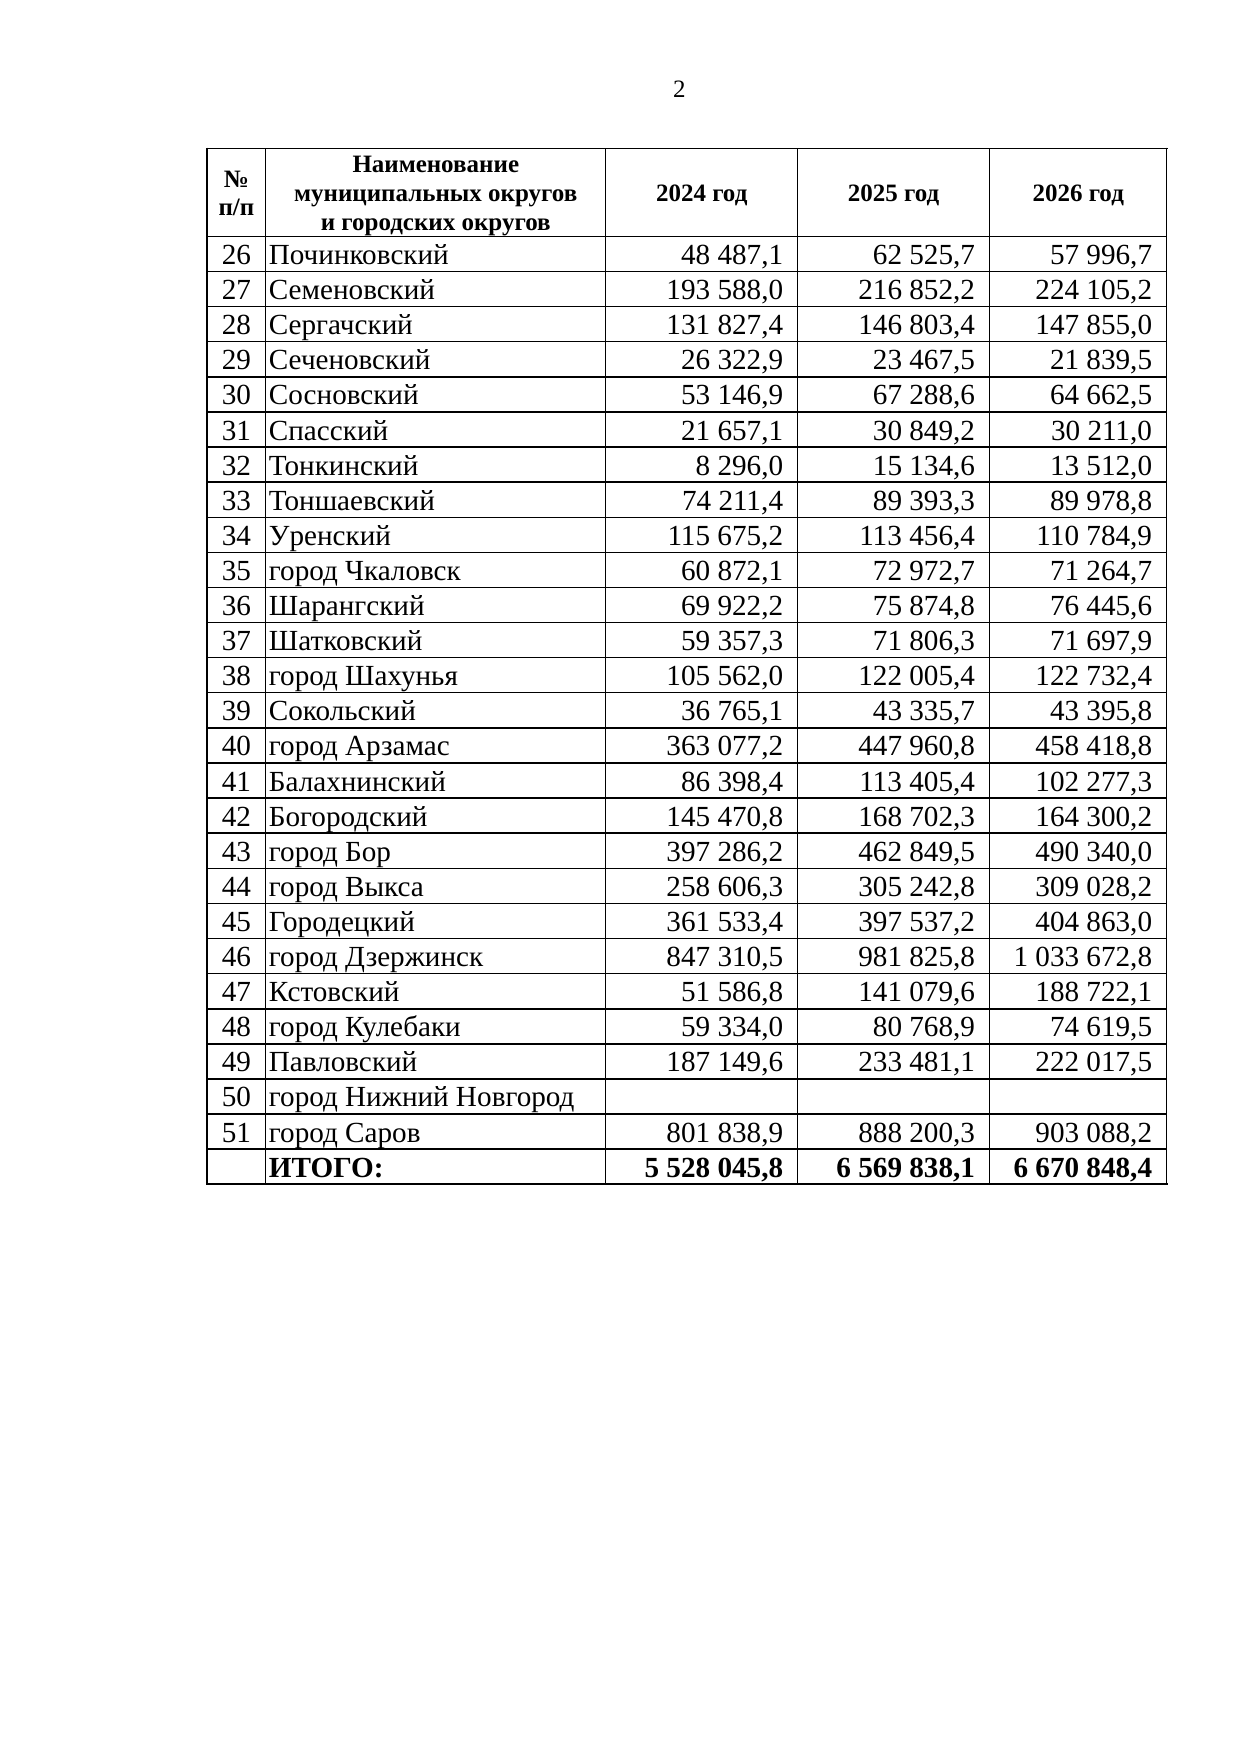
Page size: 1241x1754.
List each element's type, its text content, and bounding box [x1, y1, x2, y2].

table_cell 39 [208, 693, 265, 727]
table_cell 145 470,8 [606, 799, 797, 832]
table_cell Городецкий [266, 904, 605, 938]
table_cell Тоншаевский [266, 483, 605, 516]
table_cell 224 105,2 [990, 272, 1166, 306]
table_cell 146 803,4 [798, 307, 989, 341]
table_cell 42 [208, 799, 265, 832]
table_cell Сосновский [266, 378, 605, 411]
table_cell 74 619,5 [990, 1010, 1166, 1043]
table_cell 363 077,2 [606, 729, 797, 762]
table_cell город Арзамас [266, 729, 605, 762]
table_cell 29 [208, 342, 265, 376]
table_cell 51 [208, 1115, 265, 1148]
table_cell 36 [208, 588, 265, 622]
table_cell 903 088,2 [990, 1115, 1166, 1148]
table_cell 361 533,4 [606, 904, 797, 938]
table_cell 75 874,8 [798, 588, 989, 622]
table_cell 233 481,1 [798, 1045, 989, 1078]
table_cell 43 [208, 834, 265, 867]
table_header Наименование муниципальных округов и городских округов [266, 149, 605, 236]
table_cell 193 588,0 [606, 272, 797, 306]
table_cell 35 [208, 553, 265, 587]
table_header 2026 год [990, 149, 1166, 236]
table_header 2025 год [798, 149, 989, 236]
table_cell 51 586,8 [606, 974, 797, 1008]
table_cell Уpенский [266, 518, 605, 551]
table_cell 5 528 045,8 [606, 1150, 797, 1183]
table_cell 74 211,4 [606, 483, 797, 516]
table_header № п/п [208, 149, 265, 236]
table_cell 30 211,0 [990, 413, 1166, 446]
table_cell 46 [208, 939, 265, 973]
table_cell 50 [208, 1080, 265, 1113]
table_cell 49 [208, 1045, 265, 1078]
table_cell 13 512,0 [990, 448, 1166, 481]
table_cell 6 569 838,1 [798, 1150, 989, 1183]
table_cell 48 [208, 1010, 265, 1043]
table_cell 41 [208, 764, 265, 797]
table_cell 57 996,7 [990, 237, 1166, 271]
table_cell 305 242,8 [798, 869, 989, 902]
table_cell 21 839,5 [990, 342, 1166, 376]
table_cell Балахнинский [266, 764, 605, 797]
table_cell 26 322,9 [606, 342, 797, 376]
table_cell 59 357,3 [606, 623, 797, 657]
table_cell 168 702,3 [798, 799, 989, 832]
table_cell 147 855,0 [990, 307, 1166, 341]
table_cell 59 334,0 [606, 1010, 797, 1043]
table_cell 37 [208, 623, 265, 657]
table_cell 72 972,7 [798, 553, 989, 587]
table_cell 89 393,3 [798, 483, 989, 516]
table_cell 44 [208, 869, 265, 902]
table_cell 43 395,8 [990, 693, 1166, 727]
table_cell 102 277,3 [990, 764, 1166, 797]
table_cell Павловский [266, 1045, 605, 1078]
table_cell город Нижний Новгород [266, 1080, 605, 1113]
table_cell 33 [208, 483, 265, 516]
table_cell Шатковский [266, 623, 605, 657]
table_cell Богоpодский [266, 799, 605, 832]
table_cell 397 537,2 [798, 904, 989, 938]
table_cell 69 922,2 [606, 588, 797, 622]
table_cell 122 732,4 [990, 658, 1166, 692]
table_cell город Бор [266, 834, 605, 867]
table_cell 62 525,7 [798, 237, 989, 271]
table_cell 164 300,2 [990, 799, 1166, 832]
table_cell 36 765,1 [606, 693, 797, 727]
table_cell 80 768,9 [798, 1010, 989, 1043]
table_cell 43 335,7 [798, 693, 989, 727]
table_cell 458 418,8 [990, 729, 1166, 762]
table_cell 32 [208, 448, 265, 481]
table_cell [798, 1080, 989, 1113]
table_cell Семеновский [266, 272, 605, 306]
table_cell 40 [208, 729, 265, 762]
table_cell 131 827,4 [606, 307, 797, 341]
table_cell 1 033 672,8 [990, 939, 1166, 973]
table_cell [990, 1080, 1166, 1113]
table_cell 309 028,2 [990, 869, 1166, 902]
table_cell 216 852,2 [798, 272, 989, 306]
table_cell 53 146,9 [606, 378, 797, 411]
table_cell 187 149,6 [606, 1045, 797, 1078]
table_cell 397 286,2 [606, 834, 797, 867]
table_cell 31 [208, 413, 265, 446]
table_cell 23 467,5 [798, 342, 989, 376]
table_cell 71 806,3 [798, 623, 989, 657]
table_cell 15 134,6 [798, 448, 989, 481]
table_cell 490 340,0 [990, 834, 1166, 867]
table_cell Кстовский [266, 974, 605, 1008]
table_cell город Чкаловск [266, 553, 605, 587]
table_cell 462 849,5 [798, 834, 989, 867]
table_cell 447 960,8 [798, 729, 989, 762]
table_cell 801 838,9 [606, 1115, 797, 1148]
table_cell 64 662,5 [990, 378, 1166, 411]
table_cell 847 310,5 [606, 939, 797, 973]
table_cell 47 [208, 974, 265, 1008]
table_cell 38 [208, 658, 265, 692]
table_cell 404 863,0 [990, 904, 1166, 938]
table_cell ИТОГО: [266, 1150, 605, 1183]
table_cell 26 [208, 237, 265, 271]
table_cell 28 [208, 307, 265, 341]
table_cell 110 784,9 [990, 518, 1166, 551]
table_cell город Выкса [266, 869, 605, 902]
table_cell город Дзержинск [266, 939, 605, 973]
table_cell 115 675,2 [606, 518, 797, 551]
table_cell Сеpгачский [266, 307, 605, 341]
table_cell Сокольский [266, 693, 605, 727]
table_cell 222 017,5 [990, 1045, 1166, 1078]
table_cell 45 [208, 904, 265, 938]
table_cell Спасский [266, 413, 605, 446]
table_cell [606, 1080, 797, 1113]
table_cell 888 200,3 [798, 1115, 989, 1148]
table_cell 113 456,4 [798, 518, 989, 551]
table_cell 60 872,1 [606, 553, 797, 587]
table_cell 258 606,3 [606, 869, 797, 902]
table_cell Тонкинский [266, 448, 605, 481]
table_cell 21 657,1 [606, 413, 797, 446]
table_cell 71 264,7 [990, 553, 1166, 587]
table_cell 48 487,1 [606, 237, 797, 271]
table_cell 76 445,6 [990, 588, 1166, 622]
table_cell Шаpангский [266, 588, 605, 622]
table_cell 67 288,6 [798, 378, 989, 411]
table_cell Сеченовский [266, 342, 605, 376]
table_cell город Саров [266, 1115, 605, 1148]
table_cell [208, 1150, 265, 1183]
table_cell 27 [208, 272, 265, 306]
table_cell 8 296,0 [606, 448, 797, 481]
table_cell 30 849,2 [798, 413, 989, 446]
table_cell 30 [208, 378, 265, 411]
table_cell город Шахунья [266, 658, 605, 692]
table_cell 113 405,4 [798, 764, 989, 797]
table_cell Починковский [266, 237, 605, 271]
table_header 2024 год [606, 149, 797, 236]
table_cell 71 697,9 [990, 623, 1166, 657]
table_cell 6 670 848,4 [990, 1150, 1166, 1183]
table_cell город Кулебаки [266, 1010, 605, 1043]
table_cell 105 562,0 [606, 658, 797, 692]
table_cell 981 825,8 [798, 939, 989, 973]
table_cell 34 [208, 518, 265, 551]
table_cell 89 978,8 [990, 483, 1166, 516]
table_cell 141 079,6 [798, 974, 989, 1008]
table_cell 188 722,1 [990, 974, 1166, 1008]
table_cell 122 005,4 [798, 658, 989, 692]
table_cell 86 398,4 [606, 764, 797, 797]
